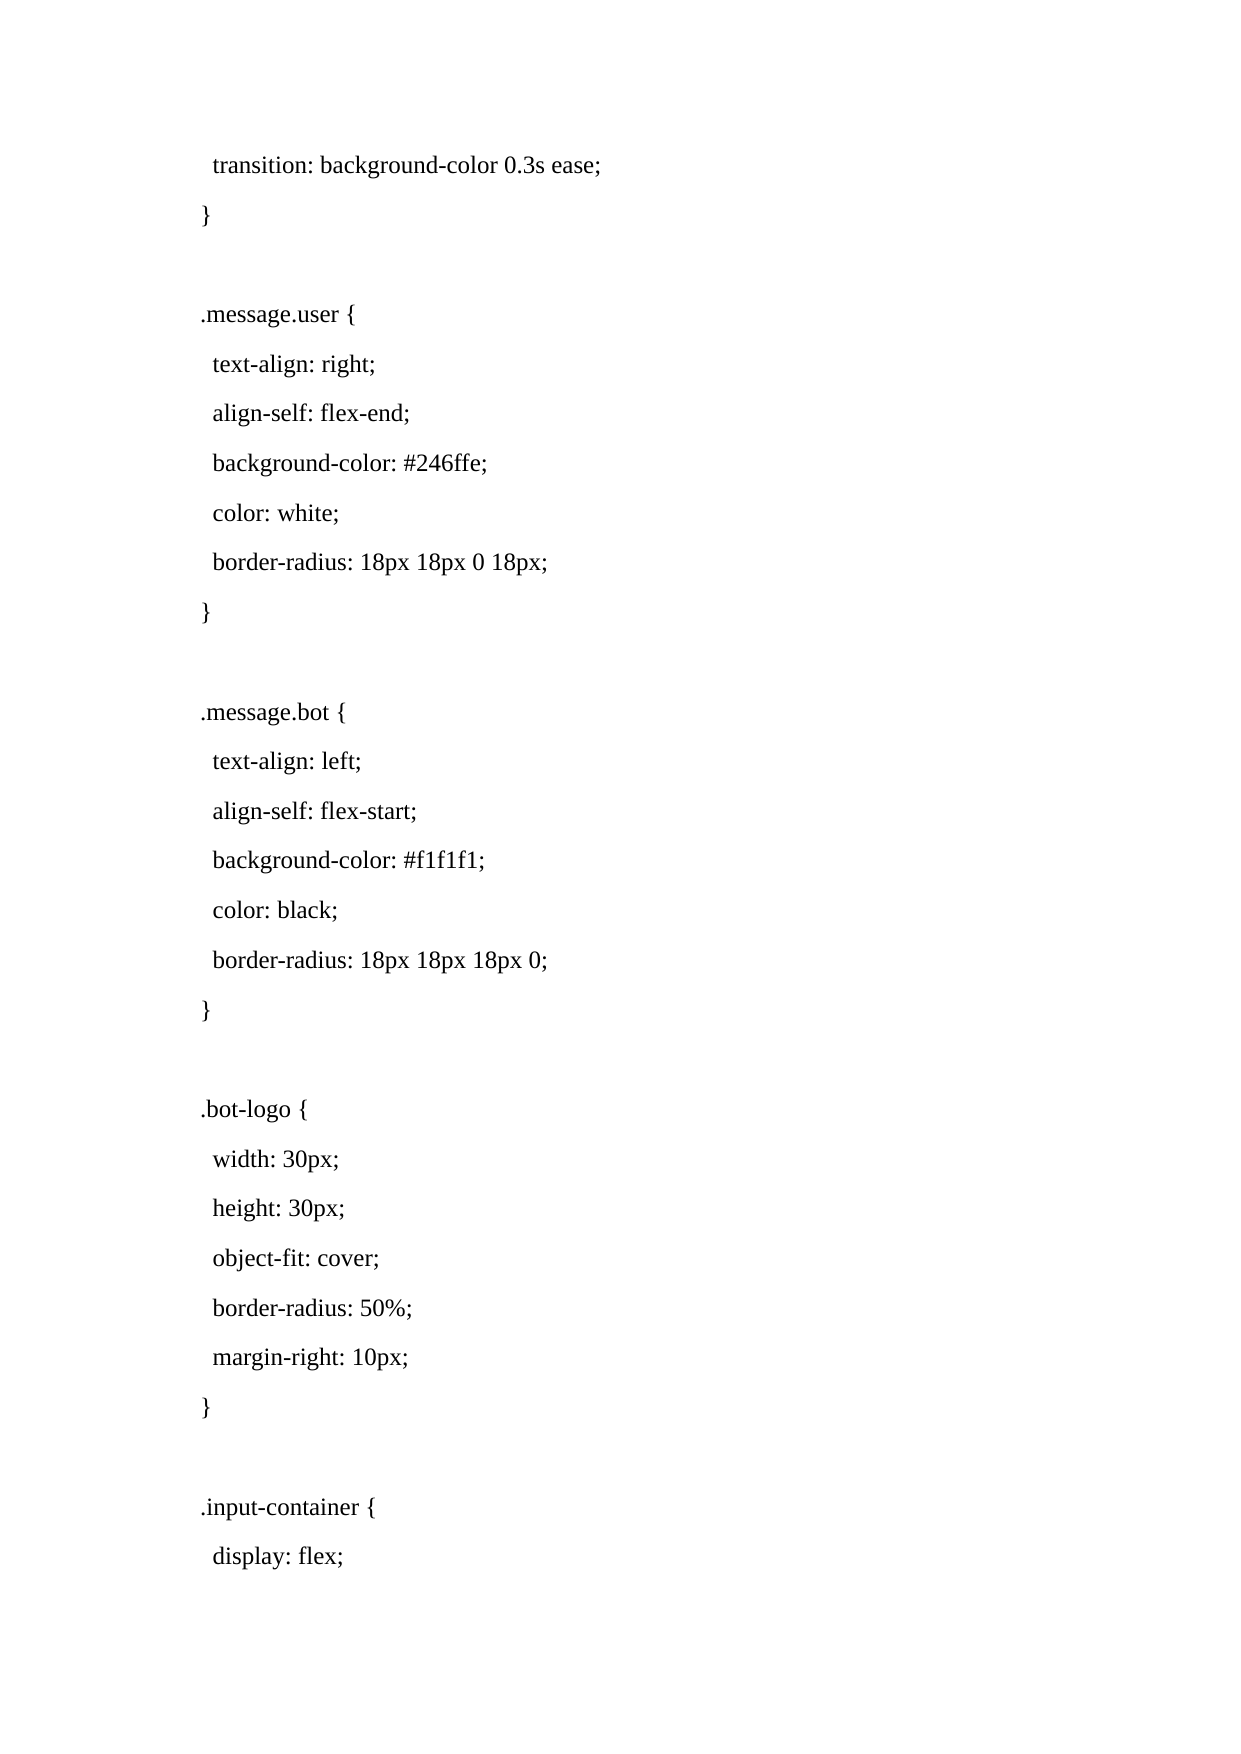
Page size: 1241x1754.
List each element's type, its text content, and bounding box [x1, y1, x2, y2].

text } [150, 597, 1090, 626]
text .message.user { [150, 299, 1090, 328]
text } [150, 1392, 1090, 1421]
text transition: background-color 0.3s ease; [150, 150, 1090, 179]
text display: flex; [150, 1541, 1090, 1570]
text align-self: flex-start; [150, 796, 1090, 825]
text border-radius: 18px 18px 0 18px; [150, 547, 1090, 576]
text .message.bot { [150, 697, 1090, 725]
text } [150, 995, 1090, 1023]
text width: 30px; [150, 1144, 1090, 1172]
text height: 30px; [150, 1193, 1090, 1222]
text background-color: #f1f1f1; [150, 846, 1090, 874]
text align-self: flex-end; [150, 398, 1090, 427]
text .bot-logo { [150, 1094, 1090, 1123]
text border-radius: 18px 18px 18px 0; [150, 945, 1090, 974]
text } [150, 200, 1090, 228]
text color: black; [150, 895, 1090, 924]
text object-fit: cover; [150, 1243, 1090, 1272]
text border-radius: 50%; [150, 1293, 1090, 1322]
text .input-container { [150, 1492, 1090, 1520]
text background-color: #246ffe; [150, 448, 1090, 477]
text margin-right: 10px; [150, 1342, 1090, 1371]
text text-align: right; [150, 349, 1090, 377]
text color: white; [150, 498, 1090, 527]
text text-align: left; [150, 746, 1090, 775]
